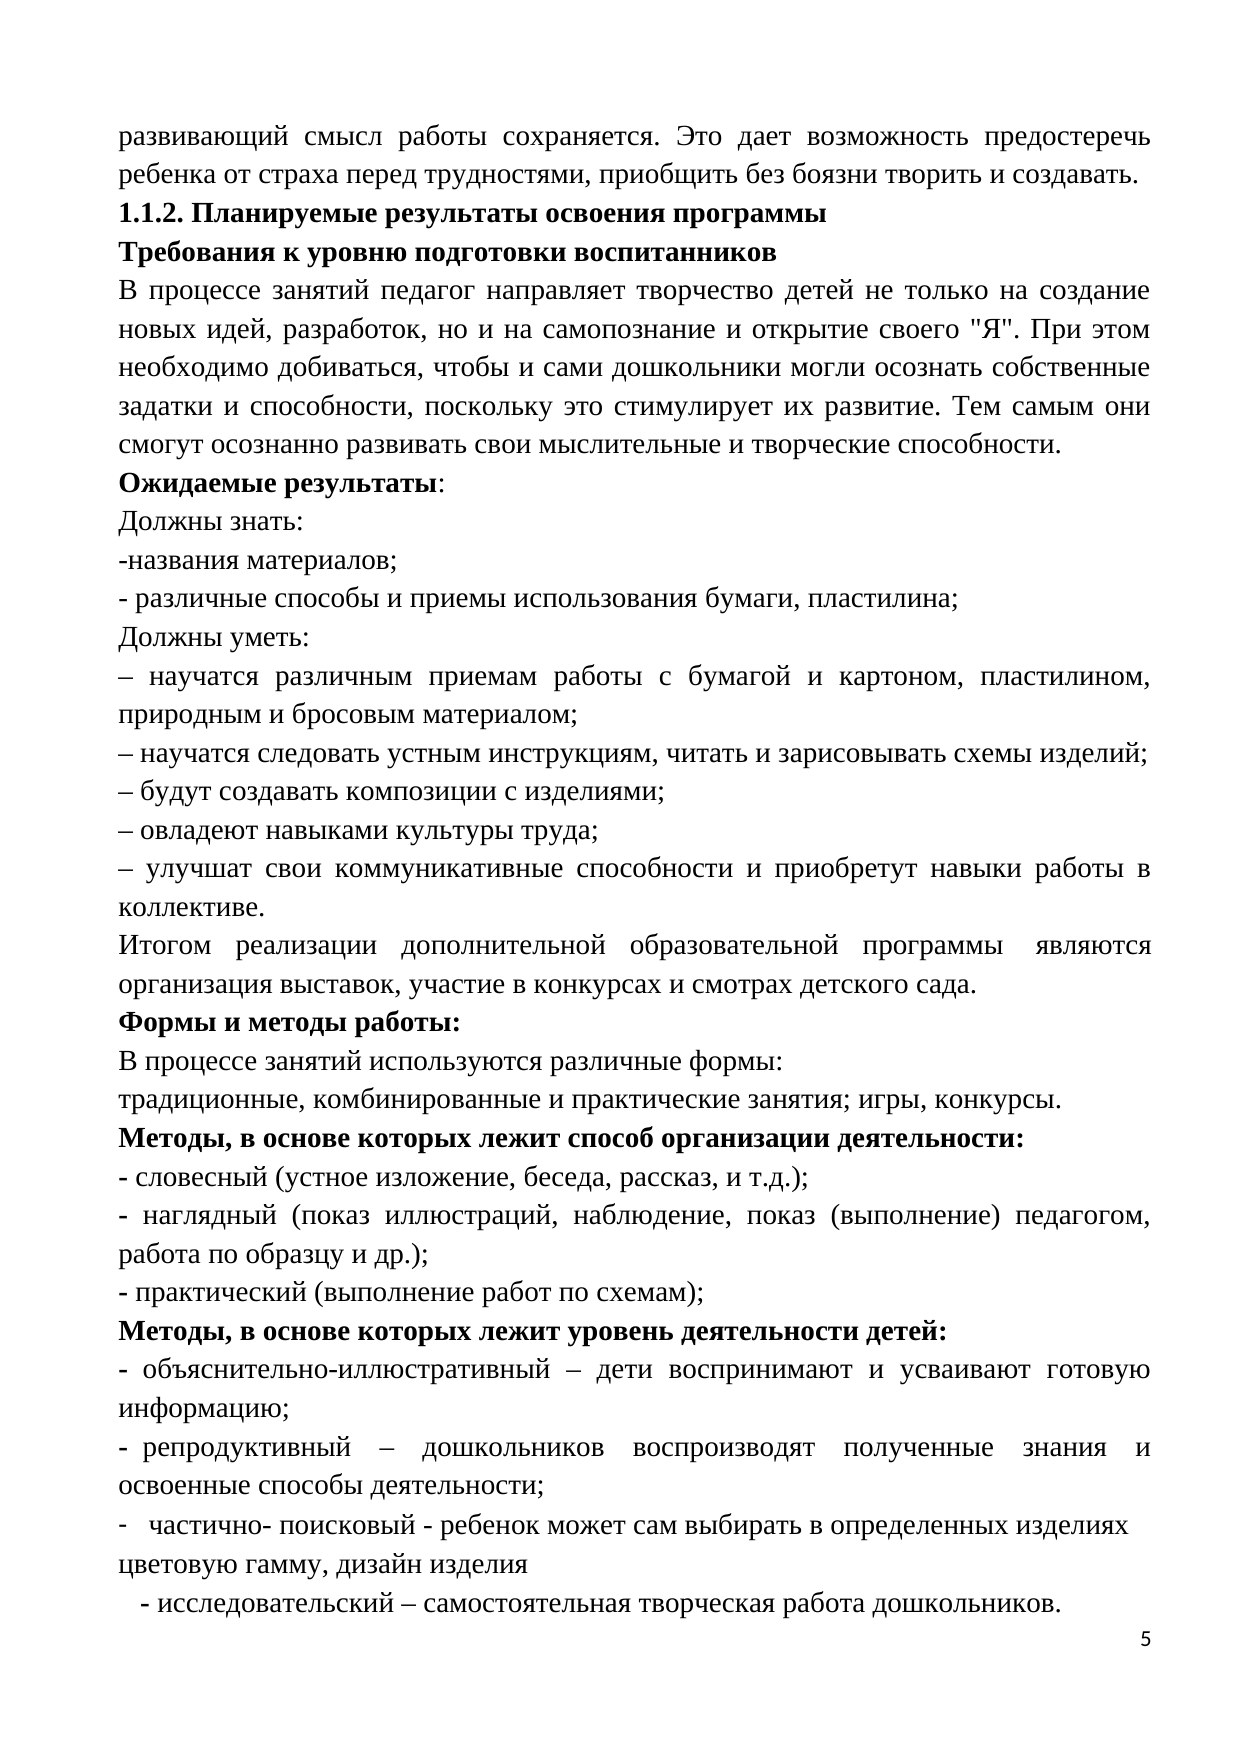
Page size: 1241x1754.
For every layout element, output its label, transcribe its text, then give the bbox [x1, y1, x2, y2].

text – научатся следовать устным инструкциям, читать и зарисовывать схемы изделий; [118, 735, 1152, 768]
text -объяснительно-иллюстративный – дети воспринимают и усваивают готовую информацию; [118, 1351, 1152, 1424]
text Методы, в основе которых лежит уровень деятельности детей: [118, 1313, 1152, 1346]
text В процессе занятий используются различные формы: [118, 1043, 1152, 1077]
text традиционные, комбинированные и практические занятия; игры, конкурсы. [118, 1082, 1152, 1115]
text Итогом реализации дополнительной образовательной программы являются организация выставок, участие в конкурсах и смотрах детского сада. [118, 927, 1152, 999]
text Должны уметь: [118, 619, 1152, 653]
text – научатся различным приемам работы с бумагой и картоном, пластилином, природным и бросовым материалом; [118, 658, 1152, 730]
text – будут создавать композиции с изделиями; [118, 773, 1152, 807]
text – улучшат свои коммуникативные способности и приобретут навыки работы в коллективе. [118, 850, 1152, 922]
text Должны знать: [118, 503, 1152, 537]
text 1.1.2. Планируемые результаты освоения программы [118, 195, 1152, 229]
text -названия материалов; [118, 542, 1152, 576]
text - словесный (устное изложение, беседа, рассказ, и т.д.); [118, 1159, 1152, 1192]
text - частично- поисковый - ребенок может сам выбирать в определенных изделиях цветовую гамму, дизайн изделия [118, 1506, 1152, 1580]
text - различные способы и приемы использования бумаги, пластилина; [118, 581, 1152, 614]
text - практический (выполнение работ по схемам); [118, 1274, 1152, 1308]
text -репродуктивный – дошкольников воспроизводят полученные знания и освоенные способы деятельности; [118, 1429, 1152, 1501]
text В процессе занятий педагог направляет творчество детей не только на создание новых идей, разработок, но и на самопознание и открытие своего "Я". При этом необходимо добиваться, чтобы и сами дошкольники могли осознать собственные задатки и способности, поскольку это стимулирует их развитие. Тем самым они смогут осознанно развивать свои мыслительные и творческие способности. [118, 272, 1152, 460]
text Методы, в основе которых лежит способ организации деятельности: [118, 1120, 1152, 1154]
text - исследовательский – самостоятельная творческая работа дошкольников. [118, 1585, 1152, 1619]
text Формы и методы работы: [118, 1004, 1152, 1038]
text Требования к уровню подготовки воспитанников [118, 234, 1152, 267]
text Ожидаемые результаты: [118, 465, 1152, 498]
text - наглядный (показ иллюстраций, наблюдение, показ (выполнение) педагогом, работа по образцу и др.); [118, 1197, 1152, 1269]
text – овладеют навыками культуры труда; [118, 812, 1152, 845]
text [118, 118, 1152, 190]
